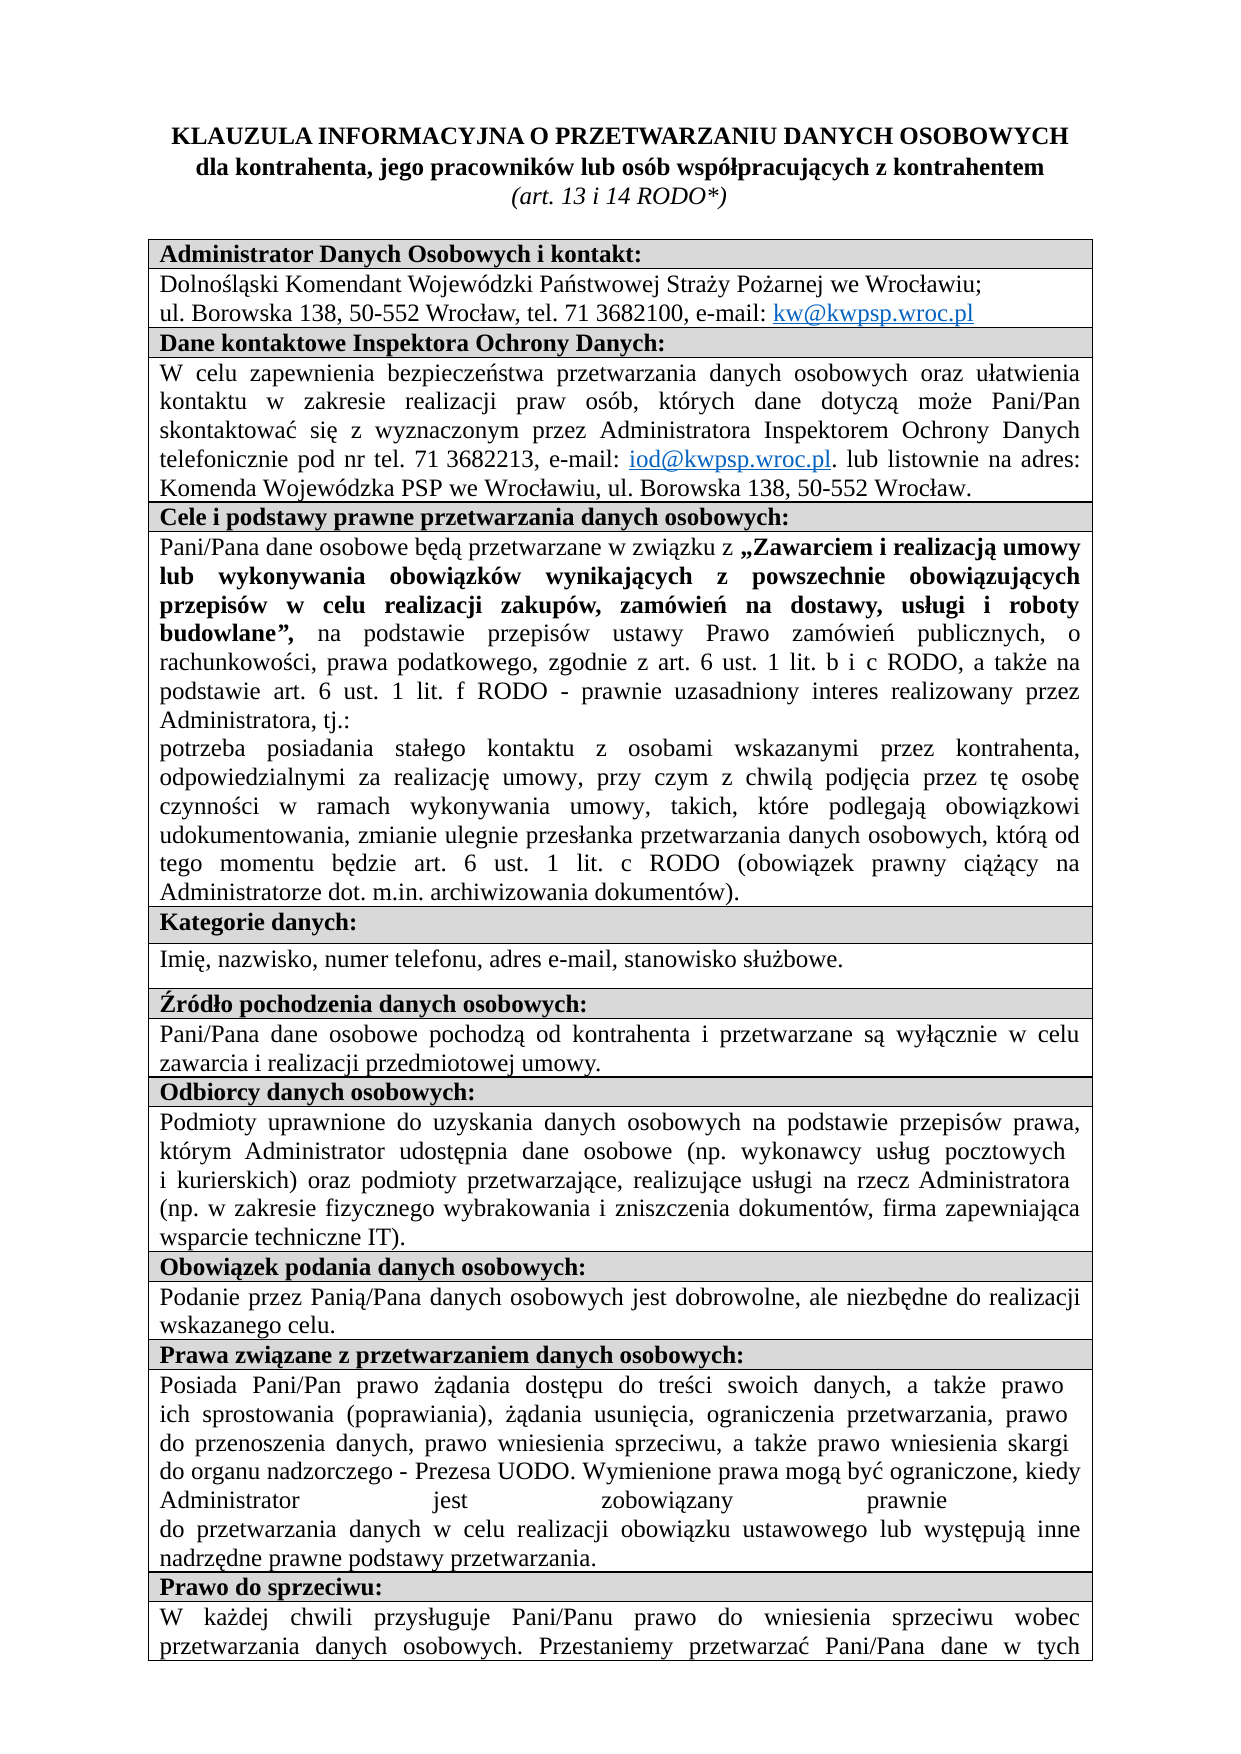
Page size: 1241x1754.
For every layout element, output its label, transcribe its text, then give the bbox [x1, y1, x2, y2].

text (art. 13 i 14 RODO*) [148, 181, 1093, 210]
table_cell Podmioty uprawnione do uzyskania danych osobowych na podstawie przepisów prawa, którym Administrator udostępnia dane osobowe (np. wykonawcy usług pocztowych i kurierskich) oraz podmioty przetwarzające, realizujące usługi na rzecz Administratora (np. w zakresie fizycznego wybrakowania i zniszczenia dokumentów, firma zapewniająca wsparcie techniczne IT). [149, 1107, 1092, 1251]
table_cell Podanie przez Panią/Pana danych osobowych jest dobrowolne, ale niezbędne do realizacji wskazanego celu. [149, 1282, 1092, 1339]
table_cell Posiada Pani/Pan prawo żądania dostępu do treści swoich danych, a także prawo ich sprostowania (poprawiania), żądania usunięcia, ograniczenia przetwarzania, prawo do przenoszenia danych, prawo wniesienia sprzeciwu, a także prawo wniesienia skargi do organu nadzorczego - Prezesa UODO. Wymienione prawa mogą być ograniczone, kiedy Administrator jest zobowiązany prawnie do przetwarzania danych w celu realizacji obowiązku ustawowego lub występują inne nadrzędne prawne podstawy przetwarzania. [149, 1370, 1092, 1571]
table_cell Pani/Pana dane osobowe będą przetwarzane w związku z „Zawarciem i realizacją umowy lub wykonywania obowiązków wynikających z powszechnie obowiązujących przepisów w celu realizacji zakupów, zamówień na dostawy, usługi i roboty budowlane”, na podstawie przepisów ustawy Prawo zamówień publicznych, o rachunkowości, prawa podatkowego, zgodnie z art. 6 ust. 1 lit. b i c RODO, a także na podstawie art. 6 ust. 1 lit. f RODO - prawnie uzasadniony interes realizowany przez Administratora, tj.: potrzeba posiadania stałego kontaktu z osobami wskazanymi przez kontrahenta, odpowiedzialnymi za realizację umowy, przy czym z chwilą podjęcia przez tę osobę czynności w ramach wykonywania umowy, takich, które podlegają obowiązkowi udokumentowania, zmianie ulegnie przesłanka przetwarzania danych osobowych, którą od tego momentu będzie art. 6 ust. 1 lit. c RODO (obowiązek prawny ciążący na Administratorze dot. m.in. archiwizowania dokumentów). [149, 532, 1092, 906]
text dla kontrahenta, jego pracowników lub osób współpracujących z kontrahentem [148, 152, 1093, 181]
table_cell W celu zapewnienia bezpieczeństwa przetwarzania danych osobowych oraz ułatwienia kontaktu w zakresie realizacji praw osób, których dane dotyczą może Pani/Pan skontaktować się z wyznaczonym przez Administratora Inspektorem Ochrony Danych telefonicznie pod nr tel. 71 3682213, e-mail: iod@kwpsp.wroc.pl. lub listownie na adres: Komenda Wojewódzka PSP we Wrocławiu, ul. Borowska 138, 50-552 Wrocław. [149, 358, 1092, 501]
text KLAUZULA INFORMACYJNA O PRZETWARZANIU DANYCH OSOBOWYCH [148, 121, 1093, 150]
table_cell Źródło pochodzenia danych osobowych: [149, 989, 1092, 1018]
table_cell Dolnośląski Komendant Wojewódzki Państwowej Straży Pożarnej we Wrocławiu; ul. Borowska 138, 50-552 Wrocław, tel. 71 3682100, e-mail: kw@kwpsp.wroc.pl [149, 269, 1092, 327]
table_cell Cele i podstawy prawne przetwarzania danych osobowych: [149, 503, 1092, 531]
table_header Administrator Danych Osobowych i kontakt: [149, 240, 1092, 268]
table_cell Prawo do sprzeciwu: [149, 1573, 1092, 1601]
table_cell Dane kontaktowe Inspektora Ochrony Danych: [149, 328, 1092, 357]
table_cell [149, 1602, 1092, 1660]
table_cell Pani/Pana dane osobowe pochodzą od kontrahenta i przetwarzane są wyłącznie w celu zawarcia i realizacji przedmiotowej umowy. [149, 1019, 1092, 1076]
table_cell Odbiorcy danych osobowych: [149, 1078, 1092, 1106]
table_cell Kategorie danych: [149, 907, 1092, 943]
table_cell Obowiązek podania danych osobowych: [149, 1252, 1092, 1281]
table_cell Prawa związane z przetwarzaniem danych osobowych: [149, 1340, 1092, 1369]
table_cell Imię, nazwisko, numer telefonu, adres e-mail, stanowisko służbowe. [149, 944, 1092, 988]
